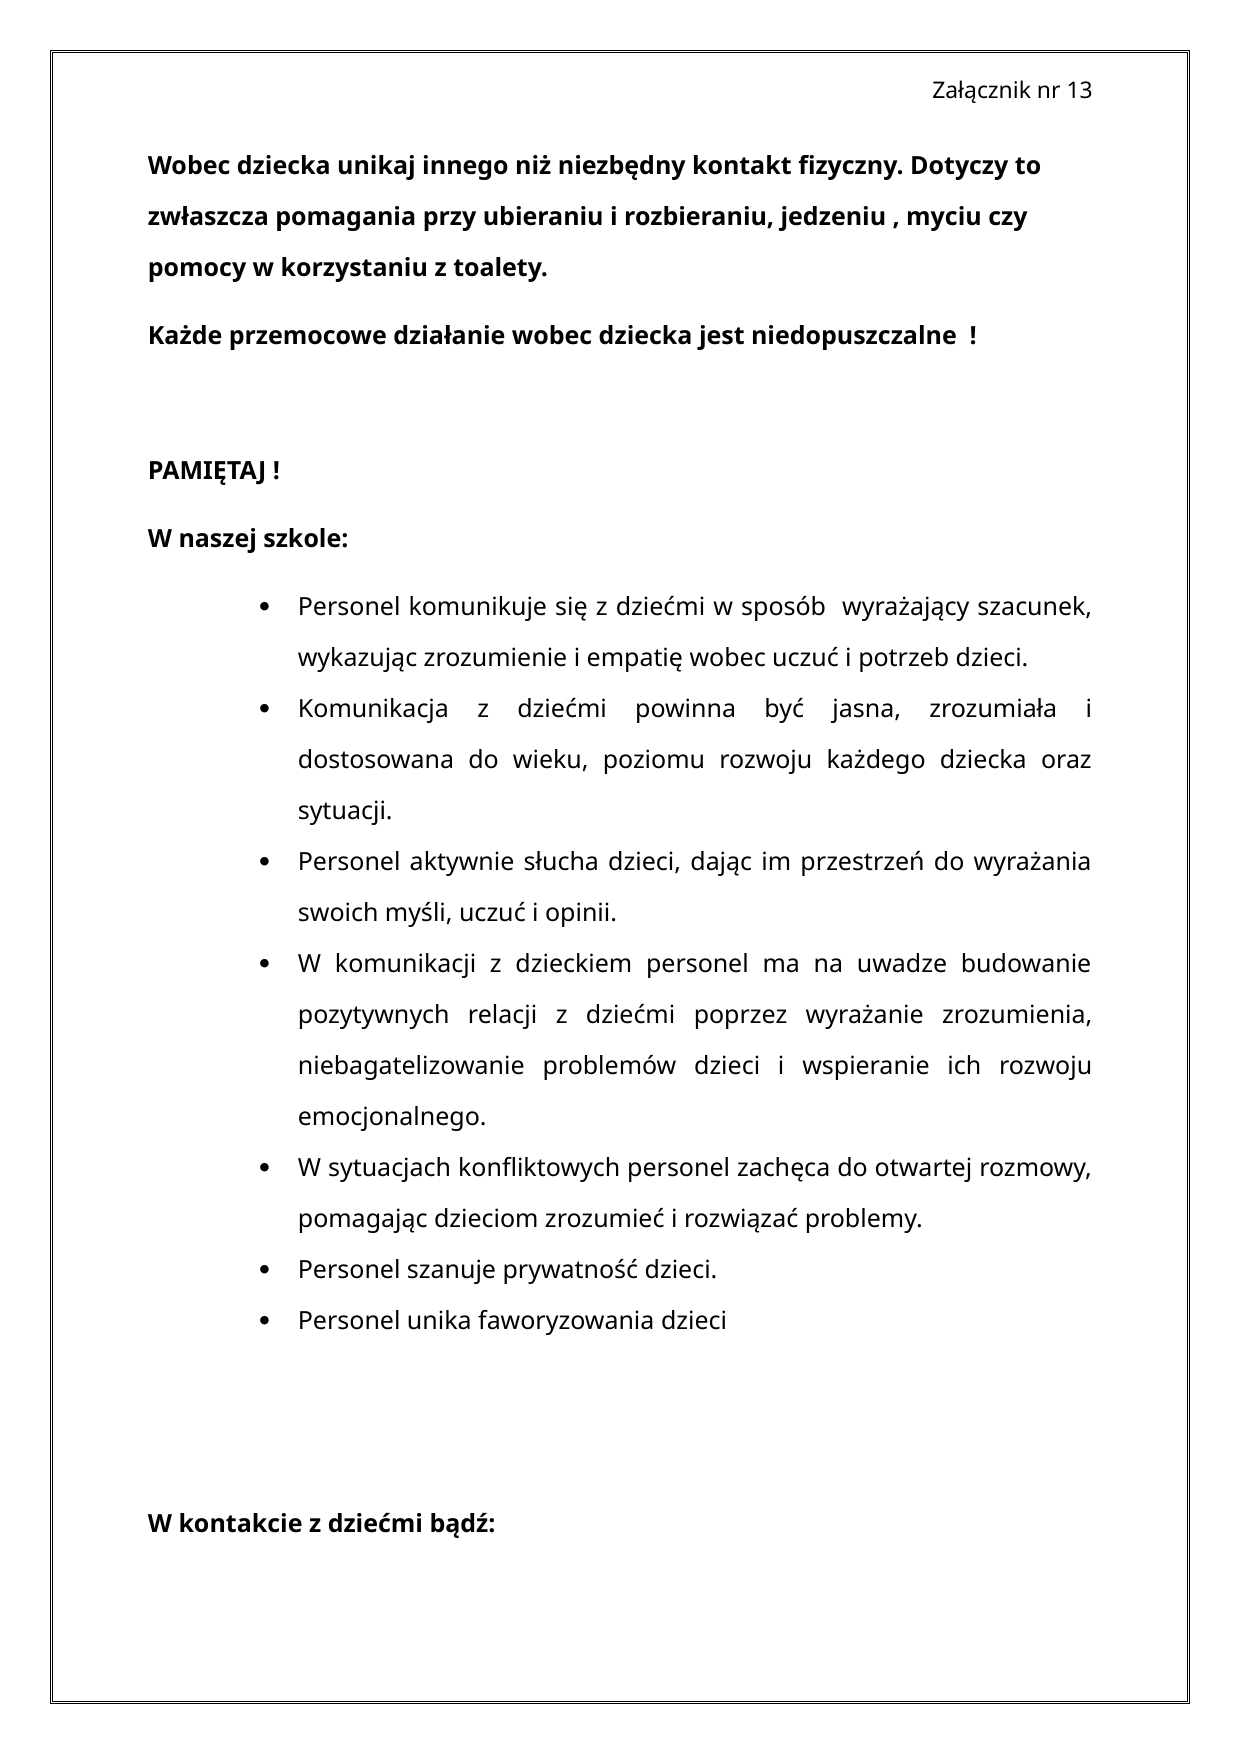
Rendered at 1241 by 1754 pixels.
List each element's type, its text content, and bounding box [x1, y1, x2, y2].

text Każde przemocowe działanie wobec dziecka jest niedopuszczalne ! [148, 317, 1093, 351]
text PAMIĘTAJ ! [148, 453, 1093, 487]
list W komunikacji z dzieckiem personel ma na uwadze budowanie pozytywnych relacji z dziećmi poprzez wyrażanie zrozumienia, niebagatelizowanie problemów dzieci i wspieranie ich rozwoju emocjonalnego. [260, 946, 1093, 1133]
list Personel szanuje prywatność dzieci. [260, 1252, 1093, 1286]
list Personel komunikuje się z dziećmi w sposób wyrażający szacunek, wykazując zrozumienie i empatię wobec uczuć i potrzeb dzieci. [260, 588, 1093, 673]
list W sytuacjach konfliktowych personel zachęca do otwartej rozmowy, pomagając dzieciom zrozumieć i rozwiązać problemy. [260, 1150, 1093, 1235]
list Personel aktywnie słucha dzieci, dając im przestrzeń do wyrażania swoich myśli, uczuć i opinii. [260, 843, 1093, 928]
list Personel unika faworyzowania dzieci [260, 1303, 1093, 1337]
text W naszej szkole: [148, 521, 1093, 554]
list Komunikacja z dziećmi powinna być jasna, zrozumiała i dostosowana do wieku, poziomu rozwoju każdego dziecka oraz sytuacji. [260, 690, 1093, 826]
text Wobec dziecka unikaj innego niż niezbędny kontakt fizyczny. Dotyczy to zwłaszcza pomagania przy ubieraniu i rozbieraniu, jedzeniu , myciu czy pomocy w korzystaniu z toalety. [148, 148, 1093, 284]
text W kontakcie z dziećmi bądź: [148, 1506, 1093, 1540]
